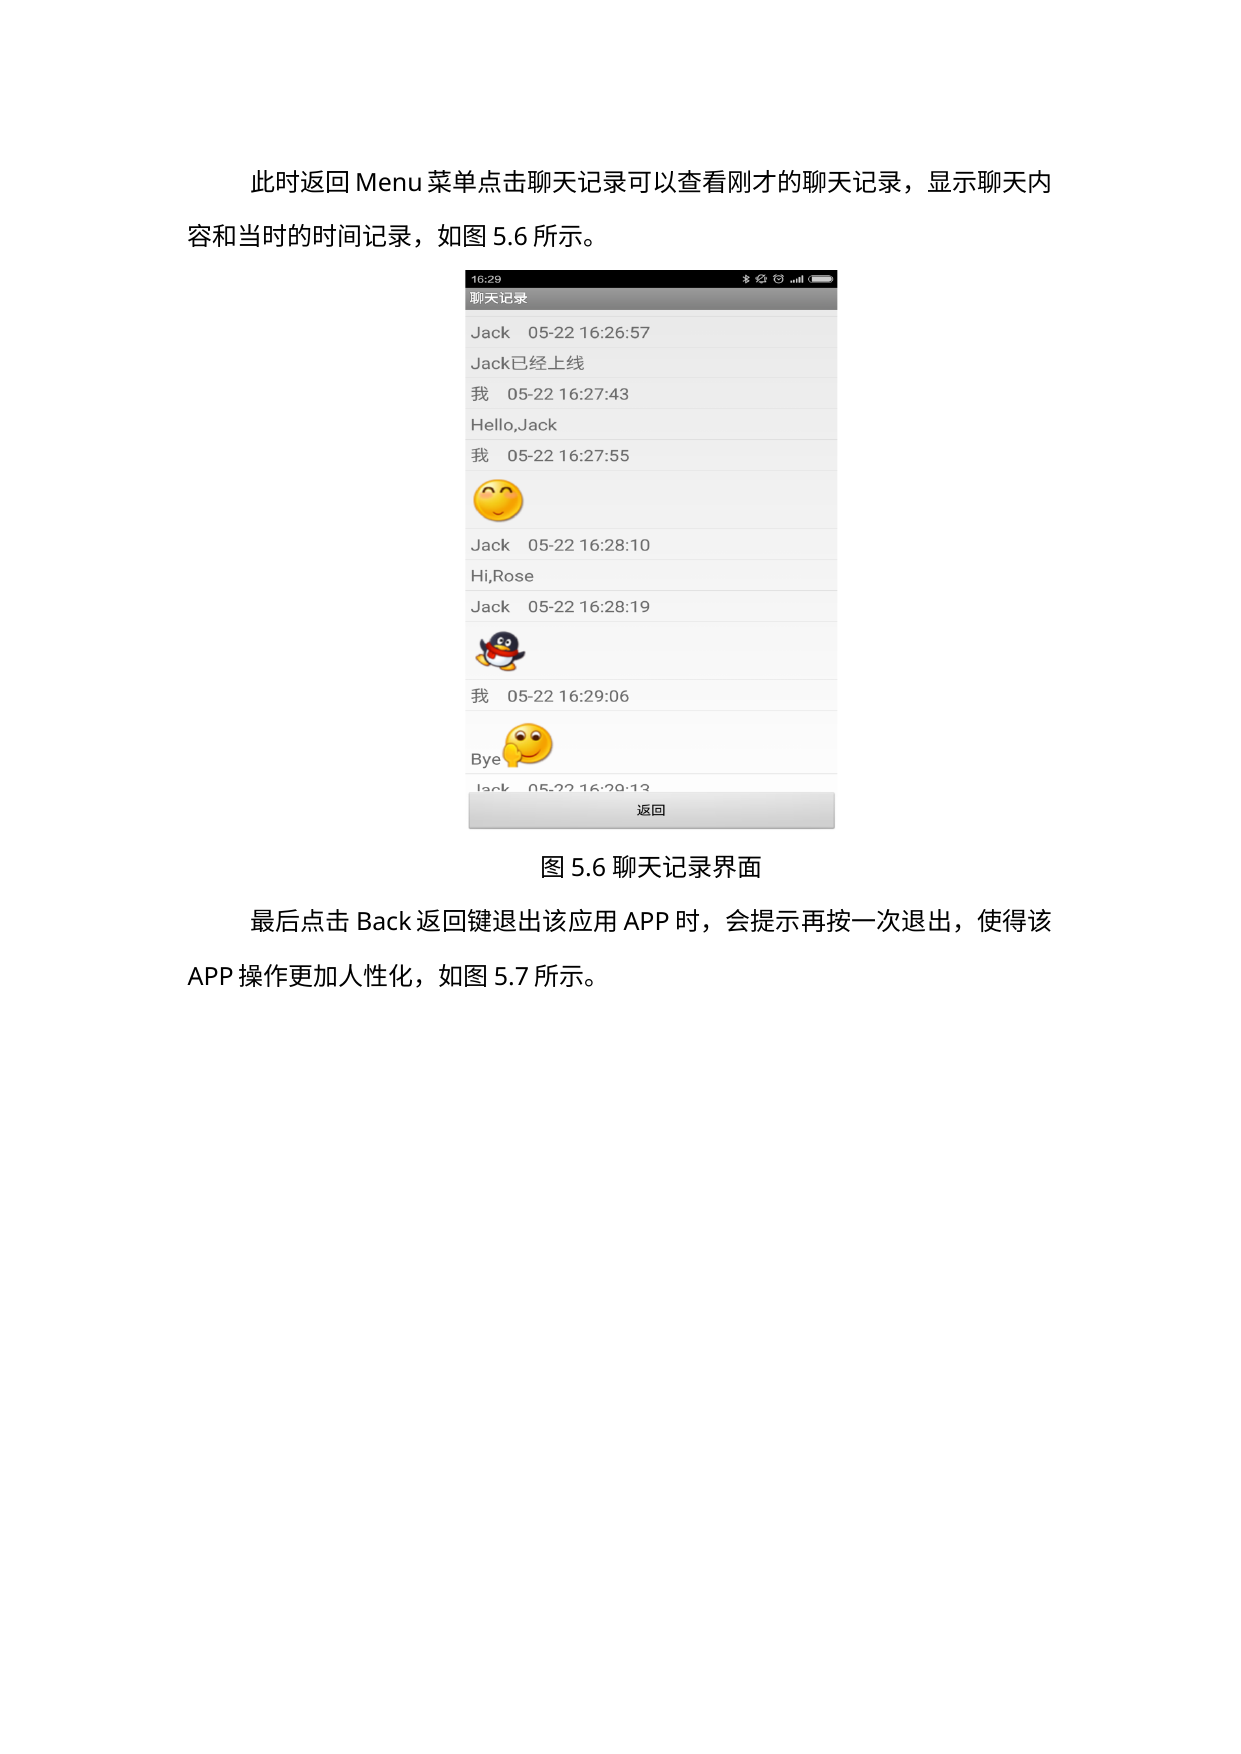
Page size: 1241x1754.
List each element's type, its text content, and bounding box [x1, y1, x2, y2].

list 图5.6 聊天记录界面 [187, 847, 1053, 883]
list 此时返回Menu菜单点击聊天记录可以查看刚才的聊天记录，显示聊天内容和当时的时间记录，如图5.6所示。 [187, 162, 1053, 253]
picture [465, 270, 838, 833]
list 最后点击Back返回键退出该应用APP时，会提示再按一次退出，使得该APP操作更加人性化，如图5.7所示。 [187, 902, 1053, 992]
